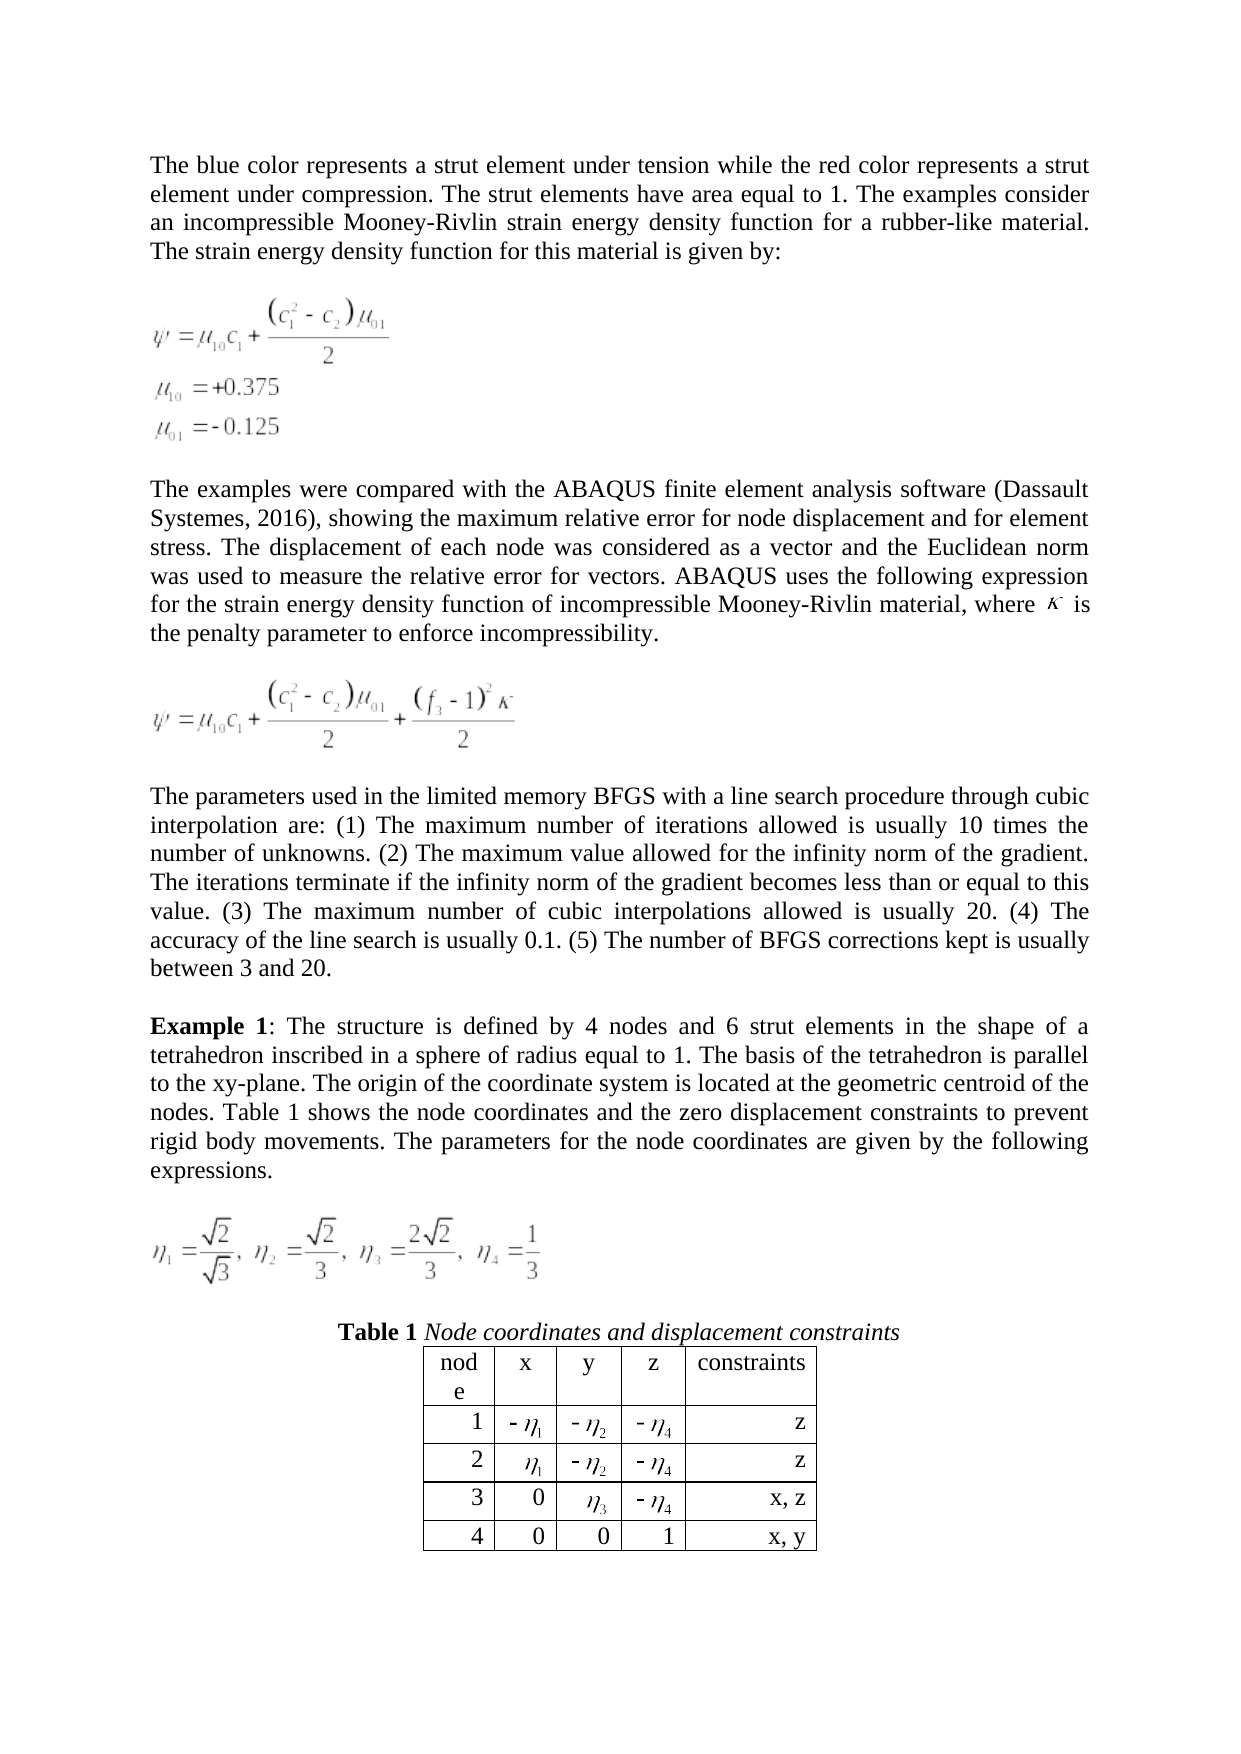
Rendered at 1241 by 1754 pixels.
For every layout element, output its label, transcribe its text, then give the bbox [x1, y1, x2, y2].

text Table 1 Node coordinates and displacement constraints [150, 1317, 1090, 1346]
table_cell z [686, 1444, 816, 1481]
table_header z [622, 1347, 685, 1405]
table_cell x, z [686, 1483, 816, 1520]
text The parameters used in the limited memory BFGS with a line search procedure through cubic interpolation are: (1) The maximum number of iterations allowed is usually 10 times the number of unknowns. (2) The maximum value allowed for the infinity norm of the gradient. The iterations terminate if the infinity norm of the gradient becomes less than or equal to this value. (3) The maximum number of cubic interpolations allowed is usually 20. (4) The accuracy of the line search is usually 0.1. (5) The number of BFGS corrections kept is usually between 3 and 20. [150, 781, 1090, 982]
table_cell 3 [424, 1483, 494, 1520]
table_cell [495, 1444, 556, 1481]
table_cell 0 [495, 1521, 556, 1549]
table_cell [622, 1483, 685, 1520]
table_cell [495, 1406, 556, 1443]
table_cell 0 [557, 1521, 621, 1549]
table_cell [557, 1444, 621, 1481]
table_cell [557, 1406, 621, 1443]
text Example 1: The structure is defined by 4 nodes and 6 strut elements in the shape of a tetrahedron inscribed in a sphere of radius equal to 1. The basis of the tetrahedron is parallel to the xy-plane. The origin of the coordinate system is located at the geometric centroid of the nodes. Table 1 shows the node coordinates and the zero displacement constraints to prevent rigid body movements. The parameters for the node coordinates are given by the following expressions. [150, 1011, 1090, 1183]
table_cell 1 [622, 1521, 685, 1549]
table_header x [495, 1347, 556, 1405]
text The blue color represents a strut element under tension while the red color represents a strut element under compression. The strut elements have area equal to 1. The examples consider an incompressible Mooney-Rivlin strain energy density function for a rubber-like material. The strain energy density function for this material is given by: [150, 150, 1090, 265]
table_cell 4 [424, 1521, 494, 1549]
table_cell 2 [424, 1444, 494, 1481]
table_cell [622, 1444, 685, 1481]
table_header y [557, 1347, 621, 1405]
table_cell 0 [495, 1483, 556, 1520]
table_header constraints [686, 1347, 816, 1405]
table_cell [557, 1483, 621, 1520]
table_cell 1 [424, 1406, 494, 1443]
table_cell x, y [686, 1521, 816, 1549]
table_cell z [686, 1406, 816, 1443]
table_header node [424, 1347, 494, 1405]
table_cell [622, 1406, 685, 1443]
text The examples were compared with the ABAQUS finite element analysis software (Dassault Systemes, 2016), showing the maximum relative error for node displacement and for element stress. The displacement of each node was considered as a vector and the Euclidean norm was used to measure the relative error for vectors. ABAQUS uses the following expression for the strain energy density function of incompressible Mooney-Rivlin material, where is the penalty parameter to enforce incompressibility. [150, 474, 1090, 647]
